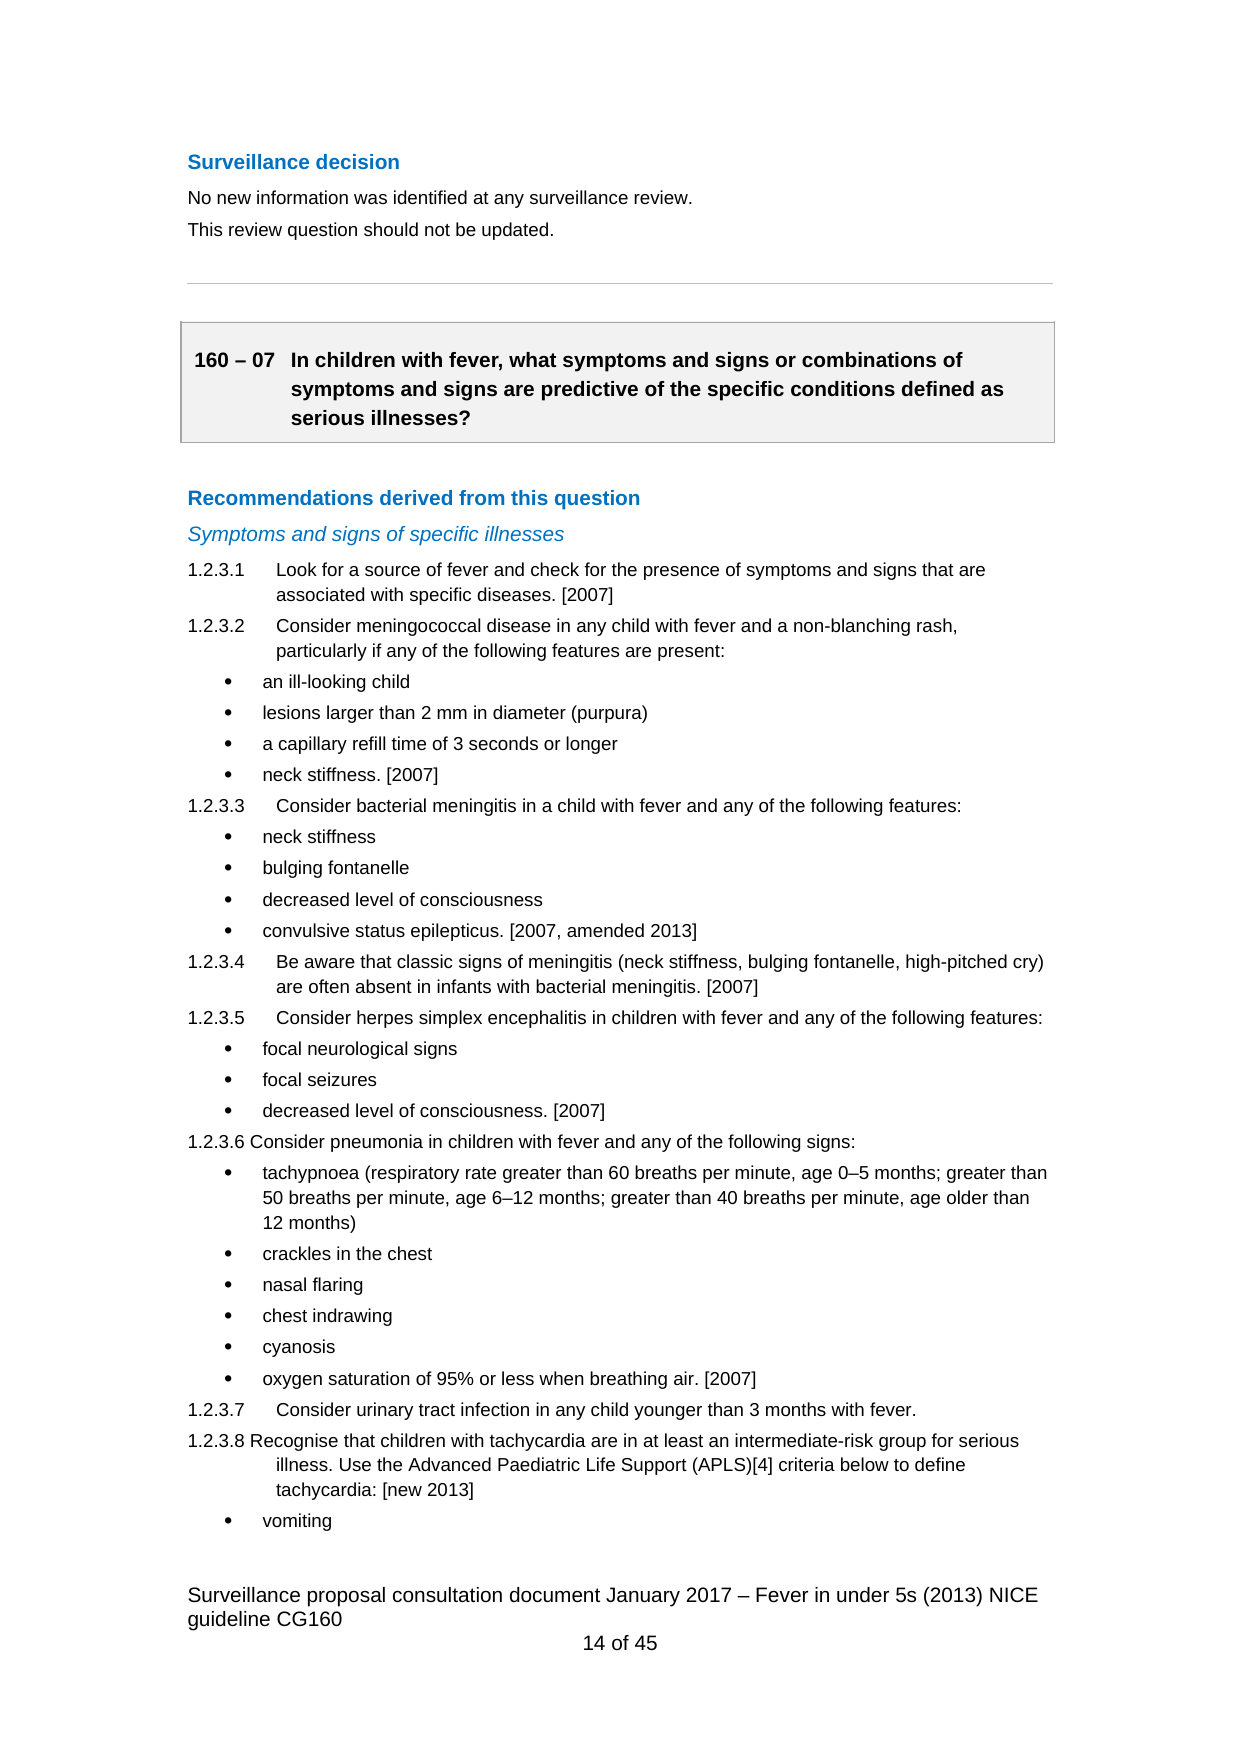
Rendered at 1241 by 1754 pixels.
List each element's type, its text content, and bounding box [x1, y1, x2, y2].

text Recommendations derived from this question [187, 486, 1053, 510]
list tachypnoea (respiratory rate greater than 60 breaths per minute, age 0–5 months; greater than 50 breaths per minute, age 6–12 months; greater than 40 breaths per minute, age older than 12 months) [225, 1162, 1053, 1233]
list focal neurological signs [225, 1037, 1053, 1059]
list neck stiffness [225, 826, 1053, 848]
list nasal flaring [225, 1274, 1053, 1296]
list focal seizures [225, 1069, 1053, 1090]
list cyanosis [225, 1336, 1053, 1358]
text Symptoms and signs of specific illnesses [187, 522, 1053, 546]
text 1.2.3.5 Consider herpes simplex encephalitis in children with fever and any of the following features: [187, 1006, 1053, 1028]
text 1.2.3.4 Be aware that classic signs of meningitis (neck stiffness, bulging fontanelle, high-pitched cry) are often absent in infants with bacterial meningitis. [2007] [187, 951, 1053, 997]
list lesions larger than 2 mm in diameter (purpura) [225, 702, 1053, 723]
list chest indrawing [225, 1305, 1053, 1327]
list a capillary refill time of 3 seconds or longer [225, 733, 1053, 754]
list In children with fever, what symptoms and signs or combinations of symptoms and signs are predictive of the specific conditions defined as serious illnesses? [182, 323, 1054, 442]
list bulging fontanelle [225, 857, 1053, 879]
text No new information was identified at any surveillance review. [187, 186, 1053, 208]
text 1.2.3.3 Consider bacterial meningitis in a child with fever and any of the following features: [187, 795, 1053, 817]
list decreased level of consciousness. [2007] [225, 1100, 1053, 1121]
list an ill-looking child [225, 670, 1053, 692]
list vomiting [225, 1510, 1053, 1532]
text Surveillance decision [187, 150, 1053, 174]
text 1.2.3.7 Consider urinary tract infection in any child younger than 3 months with fever. [187, 1398, 1053, 1420]
list oxygen saturation of 95% or less when breathing air. [2007] [225, 1367, 1053, 1389]
list crackles in the chest [225, 1243, 1053, 1264]
list convulsive status epilepticus. [2007, amended 2013] [225, 919, 1053, 941]
text 1.2.3.2 Consider meningococcal disease in any child with fever and a non-blanching rash, particularly if any of the following features are present: [187, 614, 1053, 661]
text 1.2.3.6 Consider pneumonia in children with fever and any of the following signs: [187, 1131, 1053, 1152]
text This review question should not be updated. [187, 218, 1053, 240]
list neck stiffness. [2007] [225, 764, 1053, 786]
text 1.2.3.8 Recognise that children with tachycardia are in at least an intermediate-risk group for serious illness. Use the Advanced Paediatric Life Support (APLS)[4] criteria below to define tachycardia: [new 2013] [187, 1429, 1053, 1501]
text 1.2.3.1 Look for a source of fever and check for the presence of symptoms and signs that are associated with specific diseases. [2007] [187, 559, 1053, 605]
list decreased level of consciousness [225, 888, 1053, 910]
